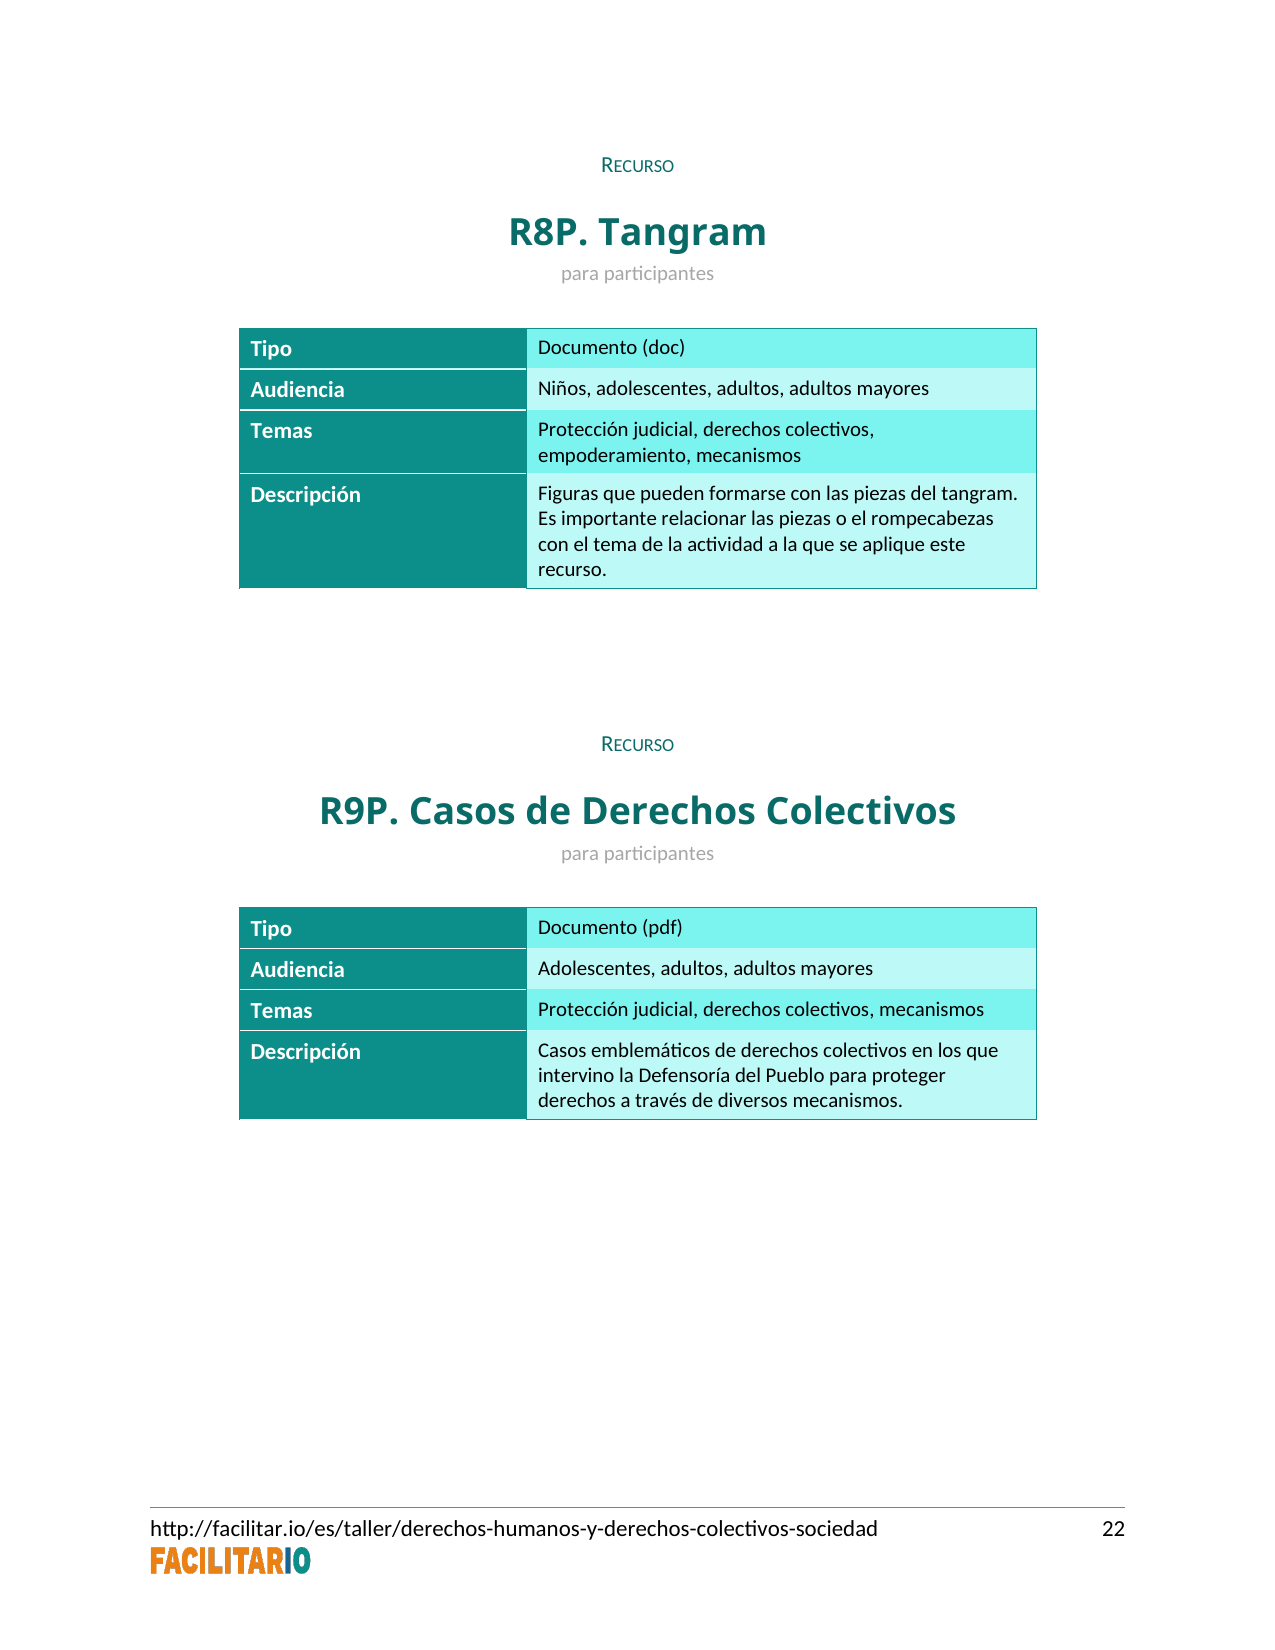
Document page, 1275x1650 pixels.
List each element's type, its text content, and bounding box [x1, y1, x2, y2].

table_header Tipo [240, 329, 526, 368]
table_cell Casos emblemáticos de derechos colectivos en los que intervino la Defensoría del Pueblo para proteger derechos a través de diversos mecanismos. [527, 1030, 1036, 1119]
table_header Documento (doc) [527, 329, 1036, 368]
subtitle R9P. Casos de Derechos Colectivos [150, 785, 1125, 836]
table_cell Protección judicial, derechos colectivos, mecanismos [527, 989, 1036, 1030]
table_cell Audiencia [240, 949, 526, 989]
table_cell Descripción [240, 1031, 526, 1119]
picture [145, 1544, 315, 1576]
table_cell Audiencia [240, 370, 526, 409]
table_header Documento (pdf) [527, 908, 1036, 948]
text para participantes [150, 260, 1125, 286]
table_cell Temas [240, 990, 526, 1030]
table_cell Protección judicial, derechos colectivos, empoderamiento, mecanismos [527, 410, 1036, 473]
subtitle R8P. Tangram [150, 205, 1125, 256]
table_header Tipo [240, 908, 526, 948]
table_cell Descripción [240, 474, 526, 588]
table_cell Temas [240, 411, 526, 473]
table_cell Niños, adolescentes, adultos, adultos mayores [527, 369, 1036, 409]
table_cell Figuras que pueden formarse con las piezas del tangram. Es importante relacionar las piezas o el rompecabezas con el tema de la actividad a la que se aplique este recurso. [527, 473, 1036, 588]
text para participantes [150, 840, 1125, 865]
text Recurso [150, 729, 1125, 757]
table_cell Adolescentes, adultos, adultos mayores [527, 948, 1036, 989]
text Recurso [150, 150, 1125, 178]
